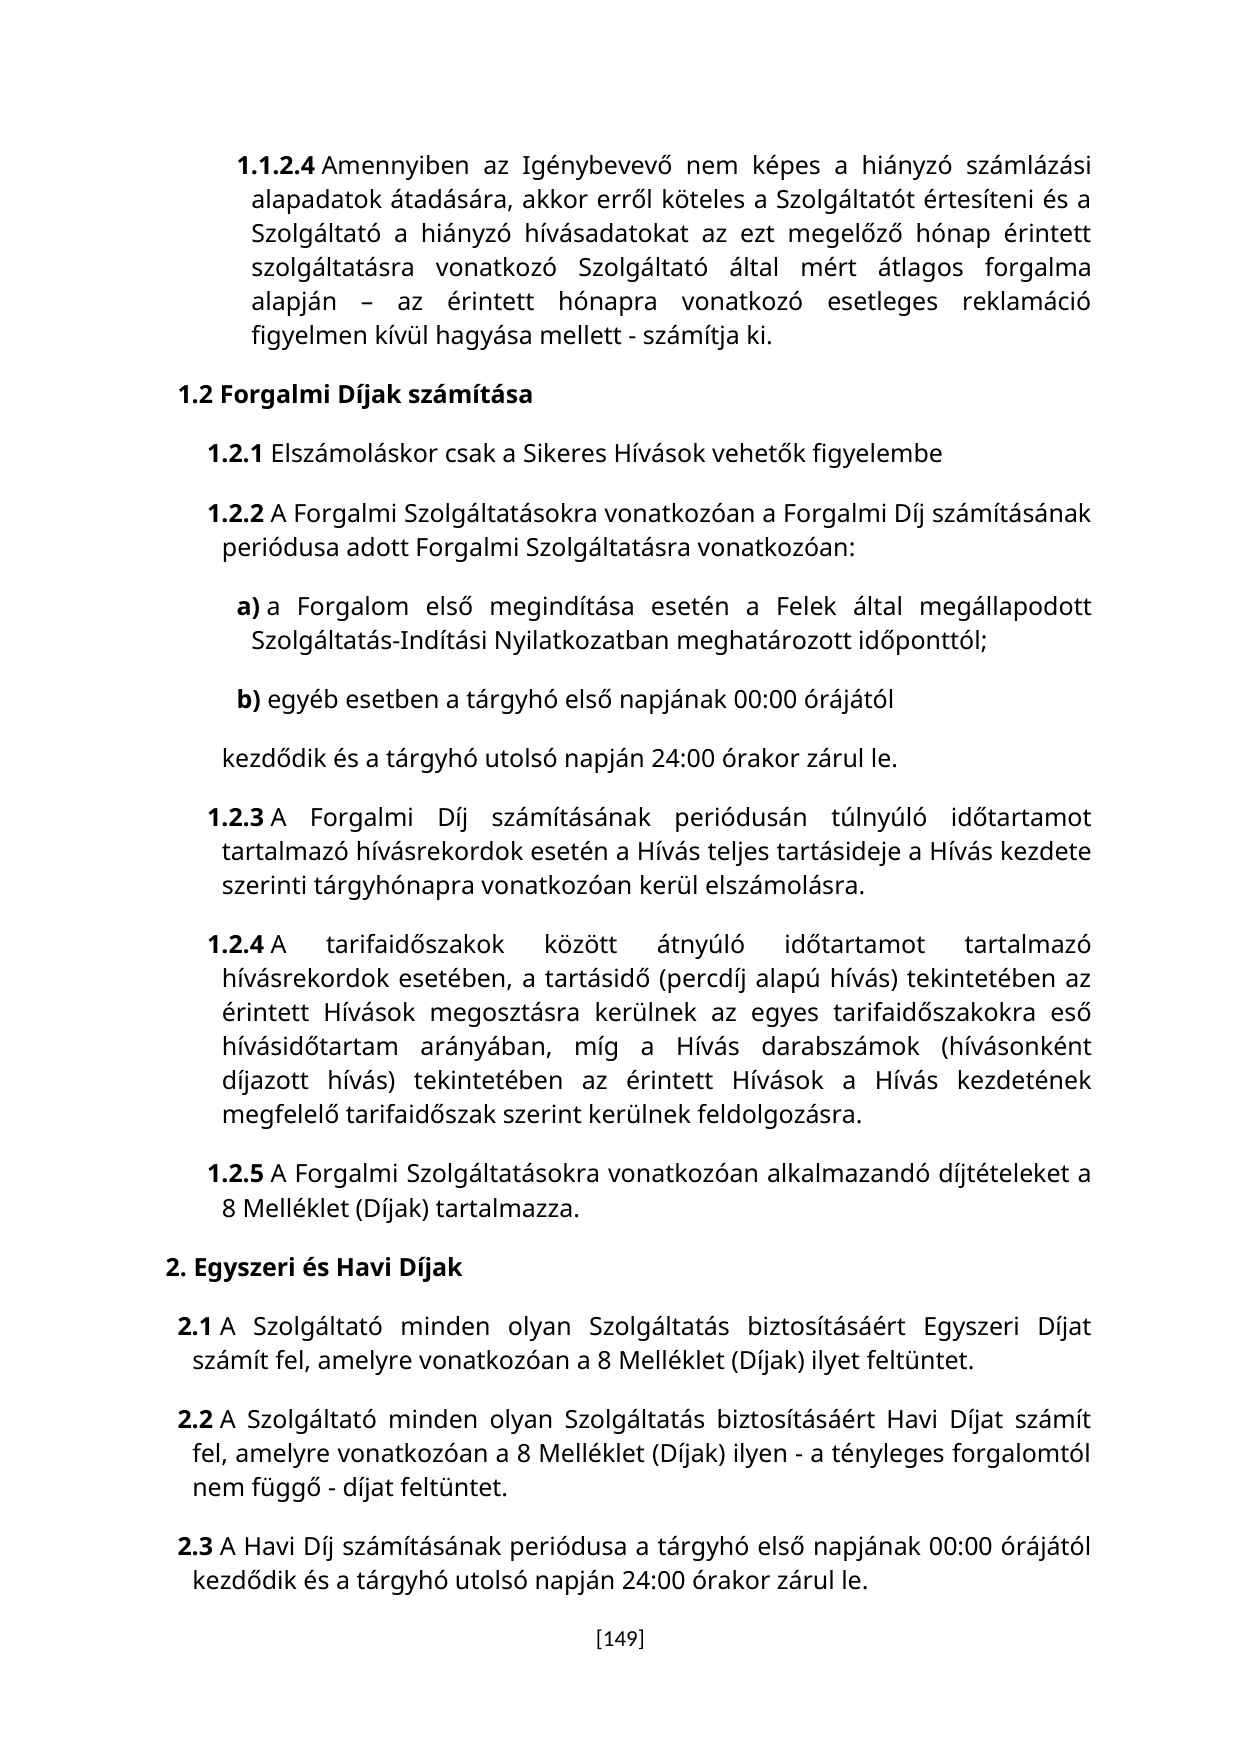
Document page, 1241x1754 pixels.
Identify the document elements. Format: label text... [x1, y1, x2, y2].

text kezdődik és a tárgyhó utolsó napján 24:00 órakor zárul le. [222, 741, 1092, 774]
text b) egyéb esetben a tárgyhó első napjának 00:00 órájától [236, 681, 1092, 716]
subtitle 2. Egyszeri és Havi Díjak [165, 1249, 1092, 1283]
text 1.2.5 A Forgalmi Szolgáltatásokra vonatkozóan alkalmazandó díjtételeket a 8 Melléklet (Díjak) tartalmazza. [207, 1156, 1092, 1224]
text 1.2.3 A Forgalmi Díj számításának periódusán túlnyúló időtartamot tartalmazó hívásrekordok esetén a Hívás teljes tartásideje a Hívás kezdete szerinti tárgyhónapra vonatkozóan kerül elszámolásra. [207, 799, 1092, 902]
text 1.2.1 Elszámoláskor csak a Sikeres Hívások vehetők figyelembe [207, 436, 1092, 470]
text 1.1.2.4 Amennyiben az Igénybevevő nem képes a hiányzó számlázási alapadatok átadására, akkor erről köteles a Szolgáltatót értesíteni és a Szolgáltató a hiányzó hívásadatokat az ezt megelőző hónap érintett szolgáltatásra vonatkozó Szolgáltató által mért átlagos forgalma alapján – az érintett hónapra vonatkozó esetleges reklamáció figyelmen kívül hagyása mellett - számítja ki. [236, 148, 1092, 352]
text a) a Forgalom első megindítása esetén a Felek által megállapodott Szolgáltatás-Indítási Nyilatkozatban meghatározott időponttól; [236, 588, 1092, 656]
text 2.2 A Szolgáltató minden olyan Szolgáltatás biztosításáért Havi Díjat számít fel, amelyre vonatkozóan a 8 Melléklet (Díjak) ilyen - a tényleges forgalomtól nem függő - díjat feltüntet. [177, 1401, 1092, 1504]
text 1.2.2 A Forgalmi Szolgáltatásokra vonatkozóan a Forgalmi Díj számításának periódusa adott Forgalmi Szolgáltatásra vonatkozóan: [207, 495, 1092, 563]
text 2.3 A Havi Díj számításának periódusa a tárgyhó első napjának 00:00 órájától kezdődik és a tárgyhó utolsó napján 24:00 órakor zárul le. [177, 1529, 1092, 1597]
text 2.1 A Szolgáltató minden olyan Szolgáltatás biztosításáért Egyszeri Díjat számít fel, amelyre vonatkozóan a 8 Melléklet (Díjak) ilyet feltüntet. [177, 1308, 1092, 1376]
text 1.2.4 A tarifaidőszakok között átnyúló időtartamot tartalmazó hívásrekordok esetében, a tartásidő (percdíj alapú hívás) tekintetében az érintett Hívások megosztásra kerülnek az egyes tarifaidőszakokra eső hívásidőtartam arányában, míg a Hívás darabszámok (hívásonként díjazott hívás) tekintetében az érintett Hívások a Hívás kezdetének megfelelő tarifaidőszak szerint kerülnek feldolgozásra. [207, 927, 1092, 1131]
subtitle 1.2 Forgalmi Díjak számítása [177, 377, 1092, 411]
